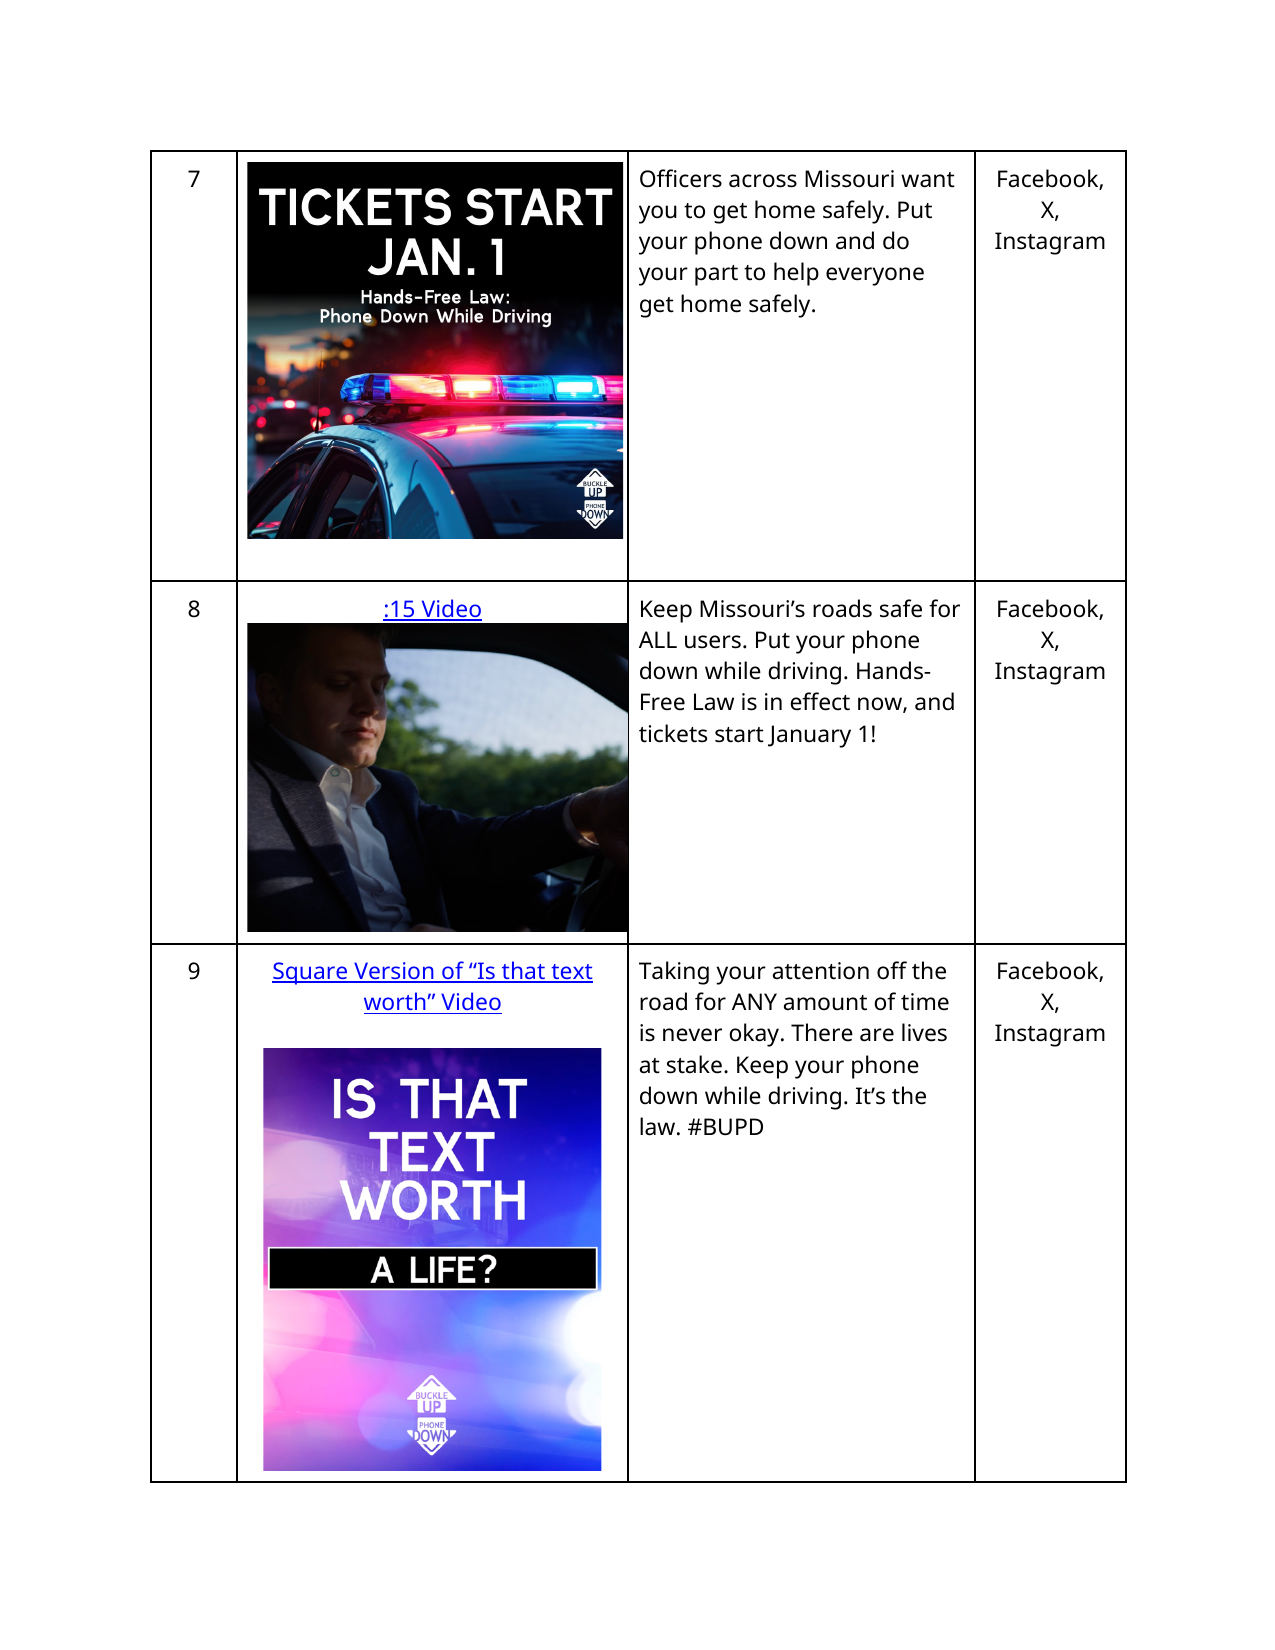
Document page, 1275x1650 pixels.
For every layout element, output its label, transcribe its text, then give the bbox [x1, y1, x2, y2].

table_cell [976, 152, 1125, 580]
table_cell Officers across Missouri want you to get home safely. Put your phone down and do your part to help everyone get home safely. [629, 152, 974, 580]
table_cell 8 [152, 582, 236, 942]
table_cell :15 Video [238, 582, 627, 942]
picture [247, 623, 628, 932]
picture [263, 1048, 602, 1471]
table_cell [238, 152, 627, 580]
table_cell Keep Missouri’s roads safe for ALL users. Put your phone down while driving. Hands-Free Law is in effect now, and tickets start January 1! [629, 582, 974, 942]
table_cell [976, 945, 1125, 1481]
table_cell Square Version of “Is that text worth” Video [238, 945, 627, 1481]
table_cell Facebook, X, Instagram [976, 582, 1125, 942]
table_cell Taking your attention off the road for ANY amount of time is never okay. There are lives at stake. Keep your phone down while driving. It’s the law. #BUPD [629, 945, 974, 1481]
table_cell 9 [152, 945, 236, 1481]
table_cell 7 [152, 152, 236, 580]
picture [247, 162, 624, 539]
